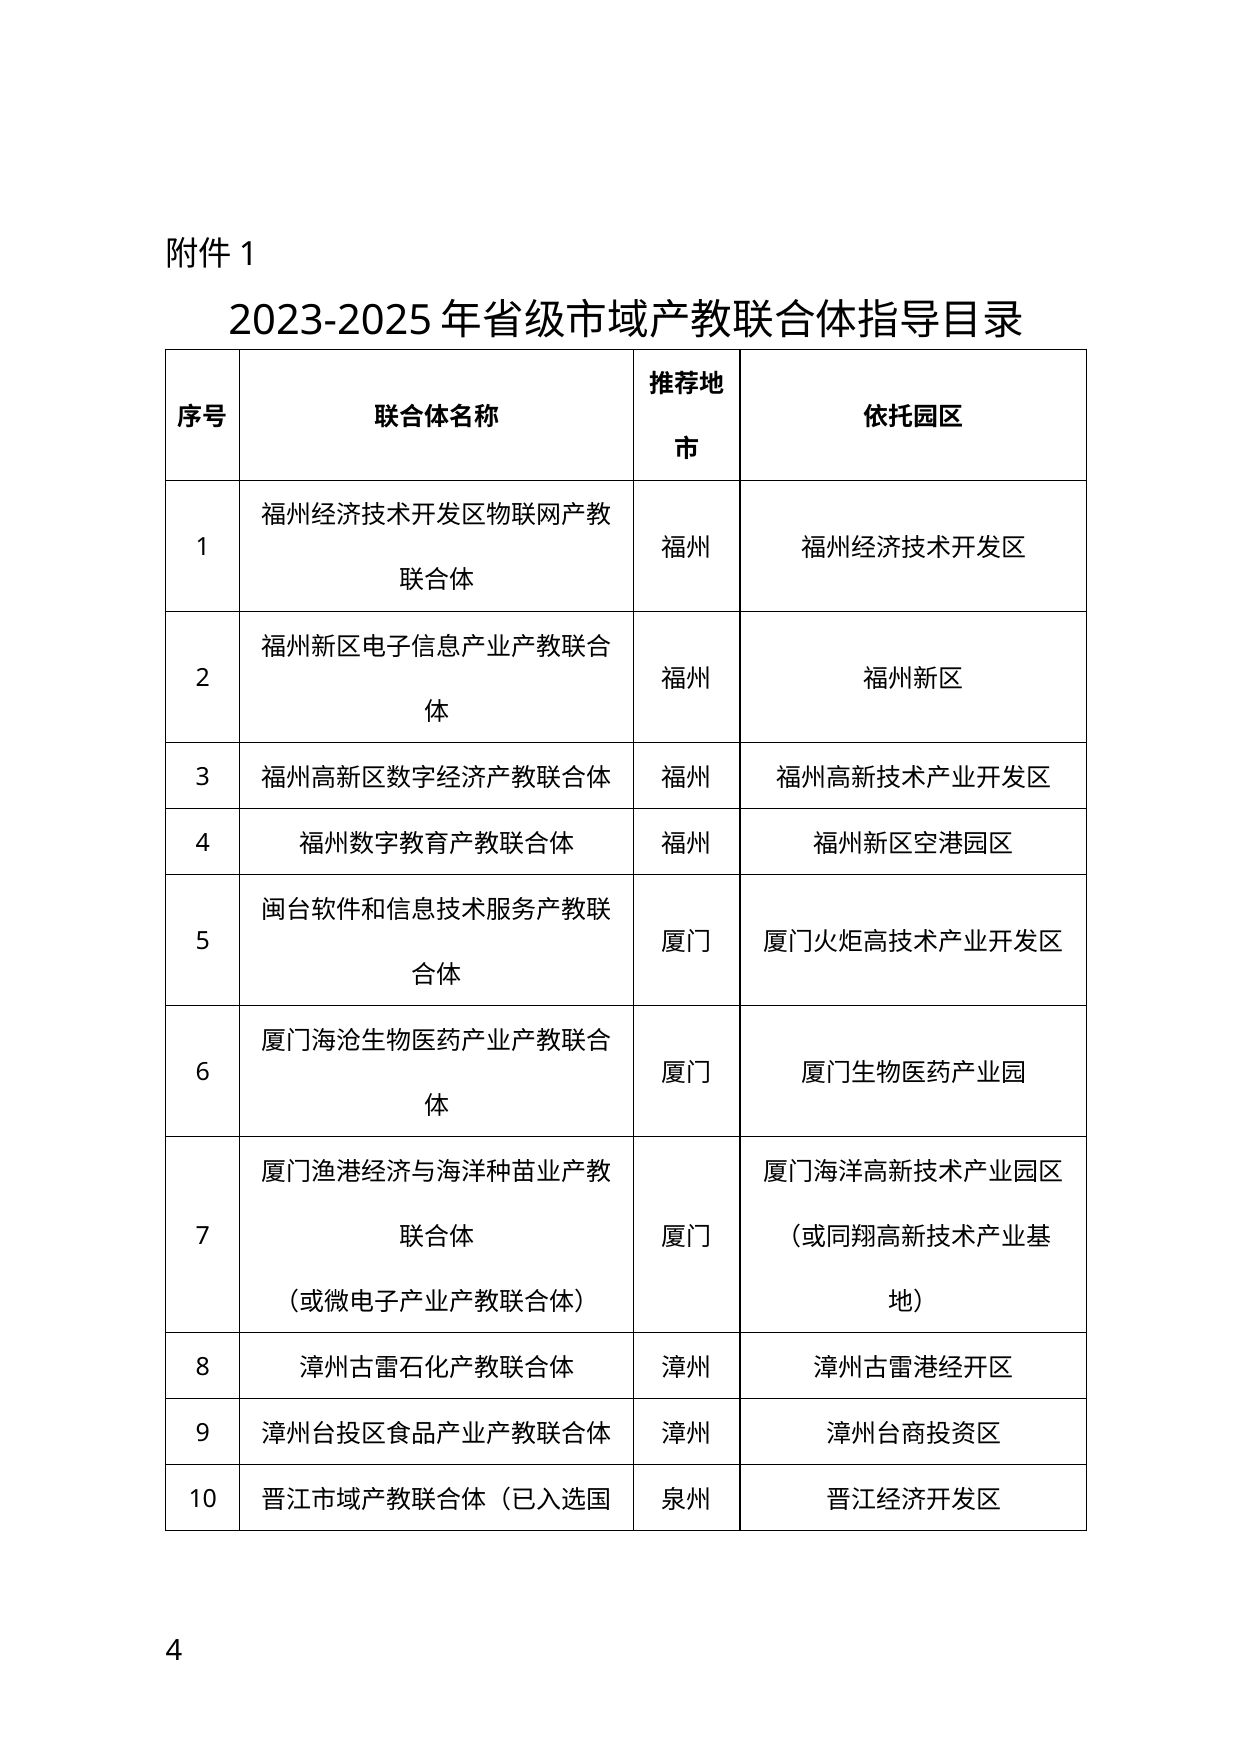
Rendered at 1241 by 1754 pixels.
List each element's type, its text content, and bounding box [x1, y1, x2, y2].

table_cell 3 [166, 743, 239, 808]
table_cell 福州 [634, 612, 739, 742]
table_cell 1 [166, 481, 239, 611]
table_cell 晋江市域产教联合体（已入选国家级） [240, 1465, 633, 1530]
table_cell 漳州古雷石化产教联合体 [240, 1333, 633, 1398]
table_cell 漳州 [634, 1399, 739, 1464]
table_cell 福州经济技术开发区 [741, 481, 1086, 611]
table_cell 厦门生物医药产业园 [741, 1006, 1086, 1136]
table_header 序号 [166, 350, 239, 479]
table_cell 福州高新区数字经济产教联合体 [240, 743, 633, 808]
table_cell 晋江经济开发区 [741, 1465, 1086, 1530]
table_cell 厦门 [634, 1006, 739, 1136]
table_cell 福州经济技术开发区物联网产教联合体 [240, 481, 633, 611]
table_cell 4 [166, 809, 239, 874]
table_cell 福州新区 [741, 612, 1086, 742]
table_cell 漳州台商投资区 [741, 1399, 1086, 1464]
text 附件1 [165, 218, 1087, 283]
table_cell 福州 [634, 481, 739, 611]
table_cell 厦门渔港经济与海洋种苗业产教联合体 （或微电子产业产教联合体） [240, 1137, 633, 1332]
table_cell 泉州 [634, 1465, 739, 1530]
table_cell 6 [166, 1006, 239, 1136]
table_cell 5 [166, 875, 239, 1005]
table_cell 福州高新技术产业开发区 [741, 743, 1086, 808]
table_cell 2 [166, 612, 239, 742]
table_cell 厦门 [634, 1137, 739, 1332]
text 2023-2025年省级市域产教联合体指导目录 [165, 283, 1087, 348]
table_cell 福州新区电子信息产业产教联合体 [240, 612, 633, 742]
table_header 联合体名称 [240, 350, 633, 479]
table_cell 8 [166, 1333, 239, 1398]
table_cell 福州数字教育产教联合体 [240, 809, 633, 874]
table_cell 福州 [634, 809, 739, 874]
table_cell 7 [166, 1137, 239, 1332]
table_cell 厦门 [634, 875, 739, 1005]
table_cell 漳州 [634, 1333, 739, 1398]
table_cell 漳州古雷港经开区 [741, 1333, 1086, 1398]
table_cell 福州新区空港园区 [741, 809, 1086, 874]
table_header 推荐地市 [634, 350, 739, 479]
table_cell 闽台软件和信息技术服务产教联合体 [240, 875, 633, 1005]
table_cell 福州 [634, 743, 739, 808]
table_header 依托园区 [741, 350, 1086, 479]
table_cell 9 [166, 1399, 239, 1464]
table_cell 厦门海洋高新技术产业园区 （或同翔高新技术产业基地） [741, 1137, 1086, 1332]
table_cell 漳州台投区食品产业产教联合体 [240, 1399, 633, 1464]
table_cell 厦门海沧生物医药产业产教联合体 [240, 1006, 633, 1136]
table_cell 厦门火炬高技术产业开发区 [741, 875, 1086, 1005]
table_cell 10 [166, 1465, 239, 1530]
